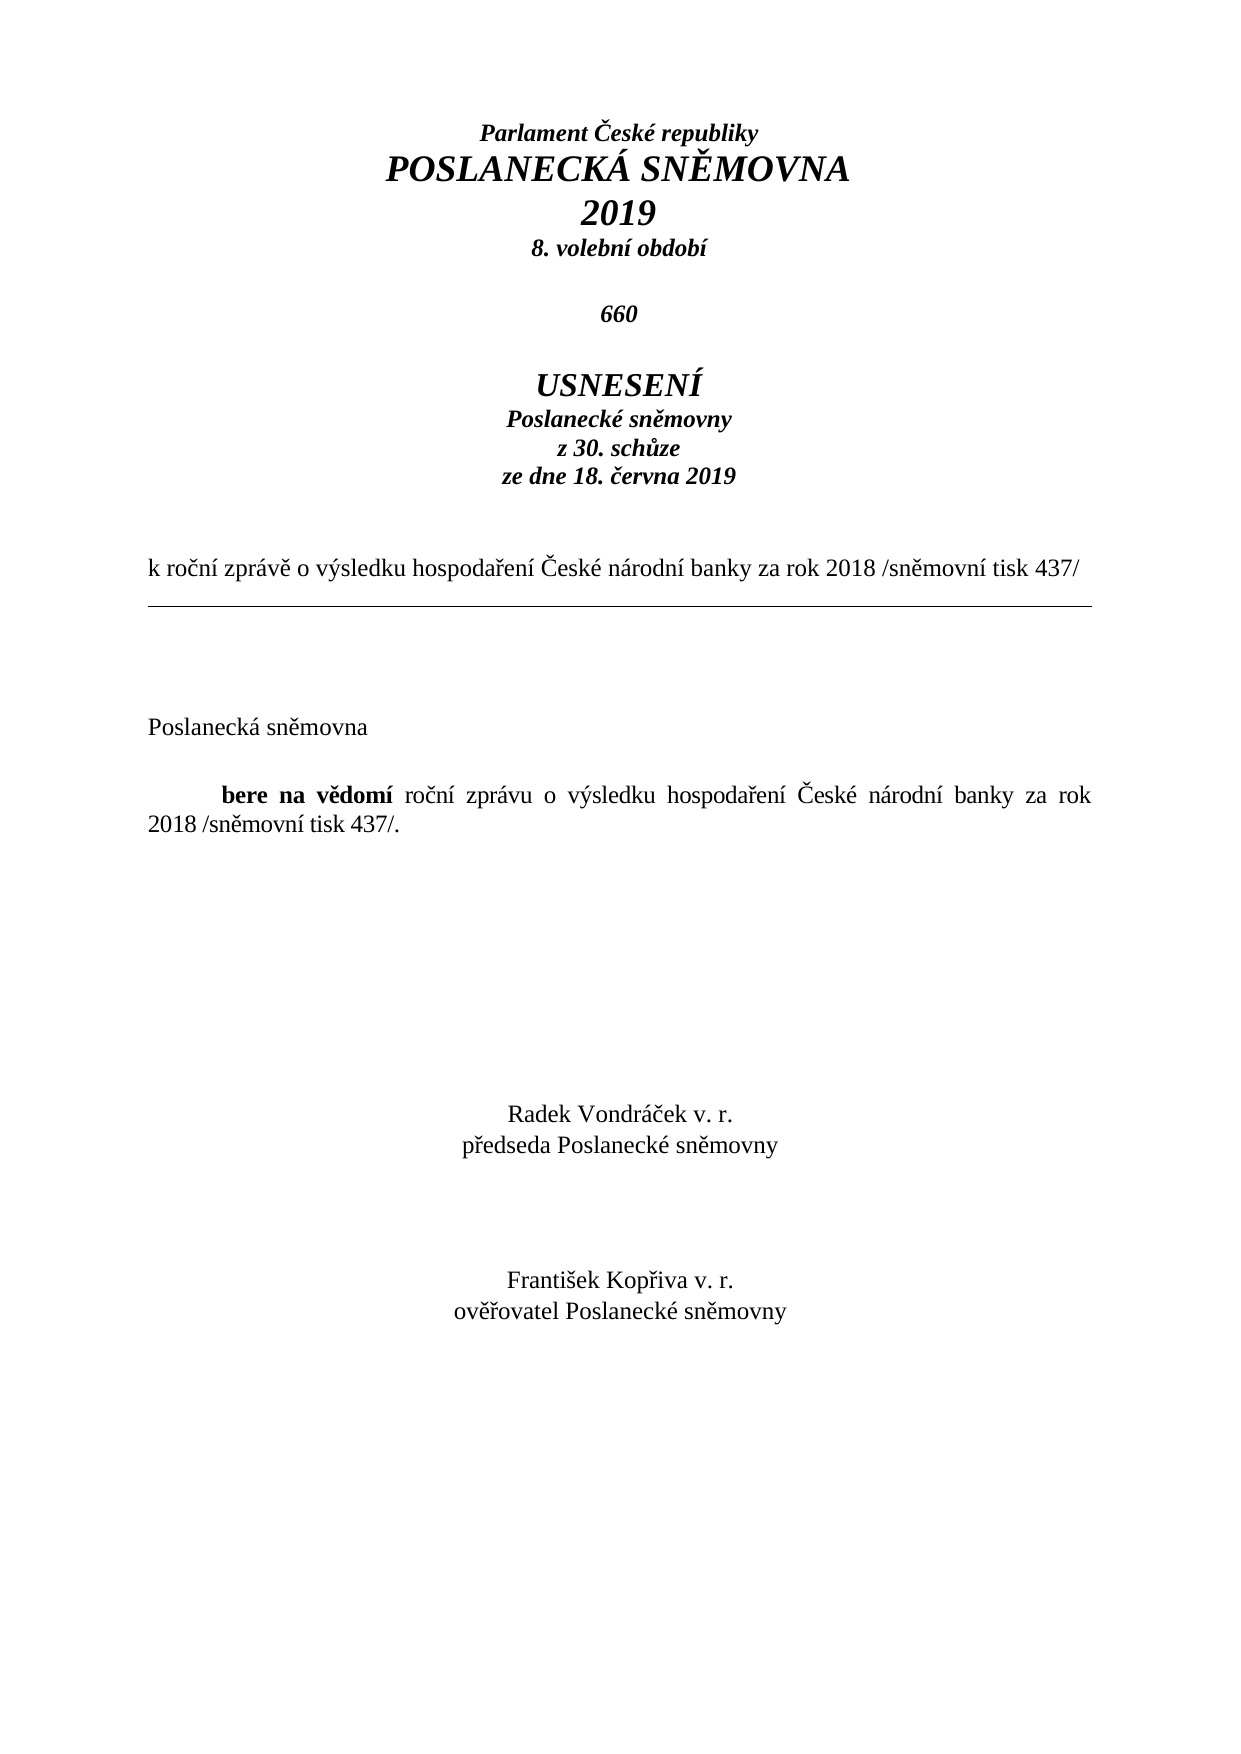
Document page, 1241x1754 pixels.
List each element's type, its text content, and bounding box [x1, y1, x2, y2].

text Parlament České republiky [148, 118, 1092, 147]
text USNESENÍ [148, 366, 1092, 404]
text František Kopřiva v. r. [148, 1265, 1092, 1294]
text z 30. schůze [148, 433, 1092, 461]
text ze dne 18. června 2019 [148, 461, 1092, 490]
text ověřovatel Poslanecké sněmovny [148, 1296, 1092, 1325]
text 8. volební období [148, 233, 1092, 262]
text bere na vědomí roční zprávu o výsledku hospodaření České národní banky za rok 2018 /sněmovní tisk 437/. [148, 780, 1092, 838]
text k roční zprávě o výsledku hospodaření České národní banky za rok 2018 /sněmovní tisk 437/ [148, 553, 1092, 606]
text předseda Poslanecké sněmovny [148, 1130, 1092, 1159]
text Poslanecké sněmovny [148, 404, 1092, 433]
text Radek Vondráček v. r. [148, 1099, 1092, 1128]
text 660 [148, 299, 1092, 328]
text Poslanecká sněmovna [148, 712, 1092, 740]
text POSLANECKÁ SNĚMOVNA [148, 147, 1092, 190]
text 2019 [148, 190, 1092, 233]
